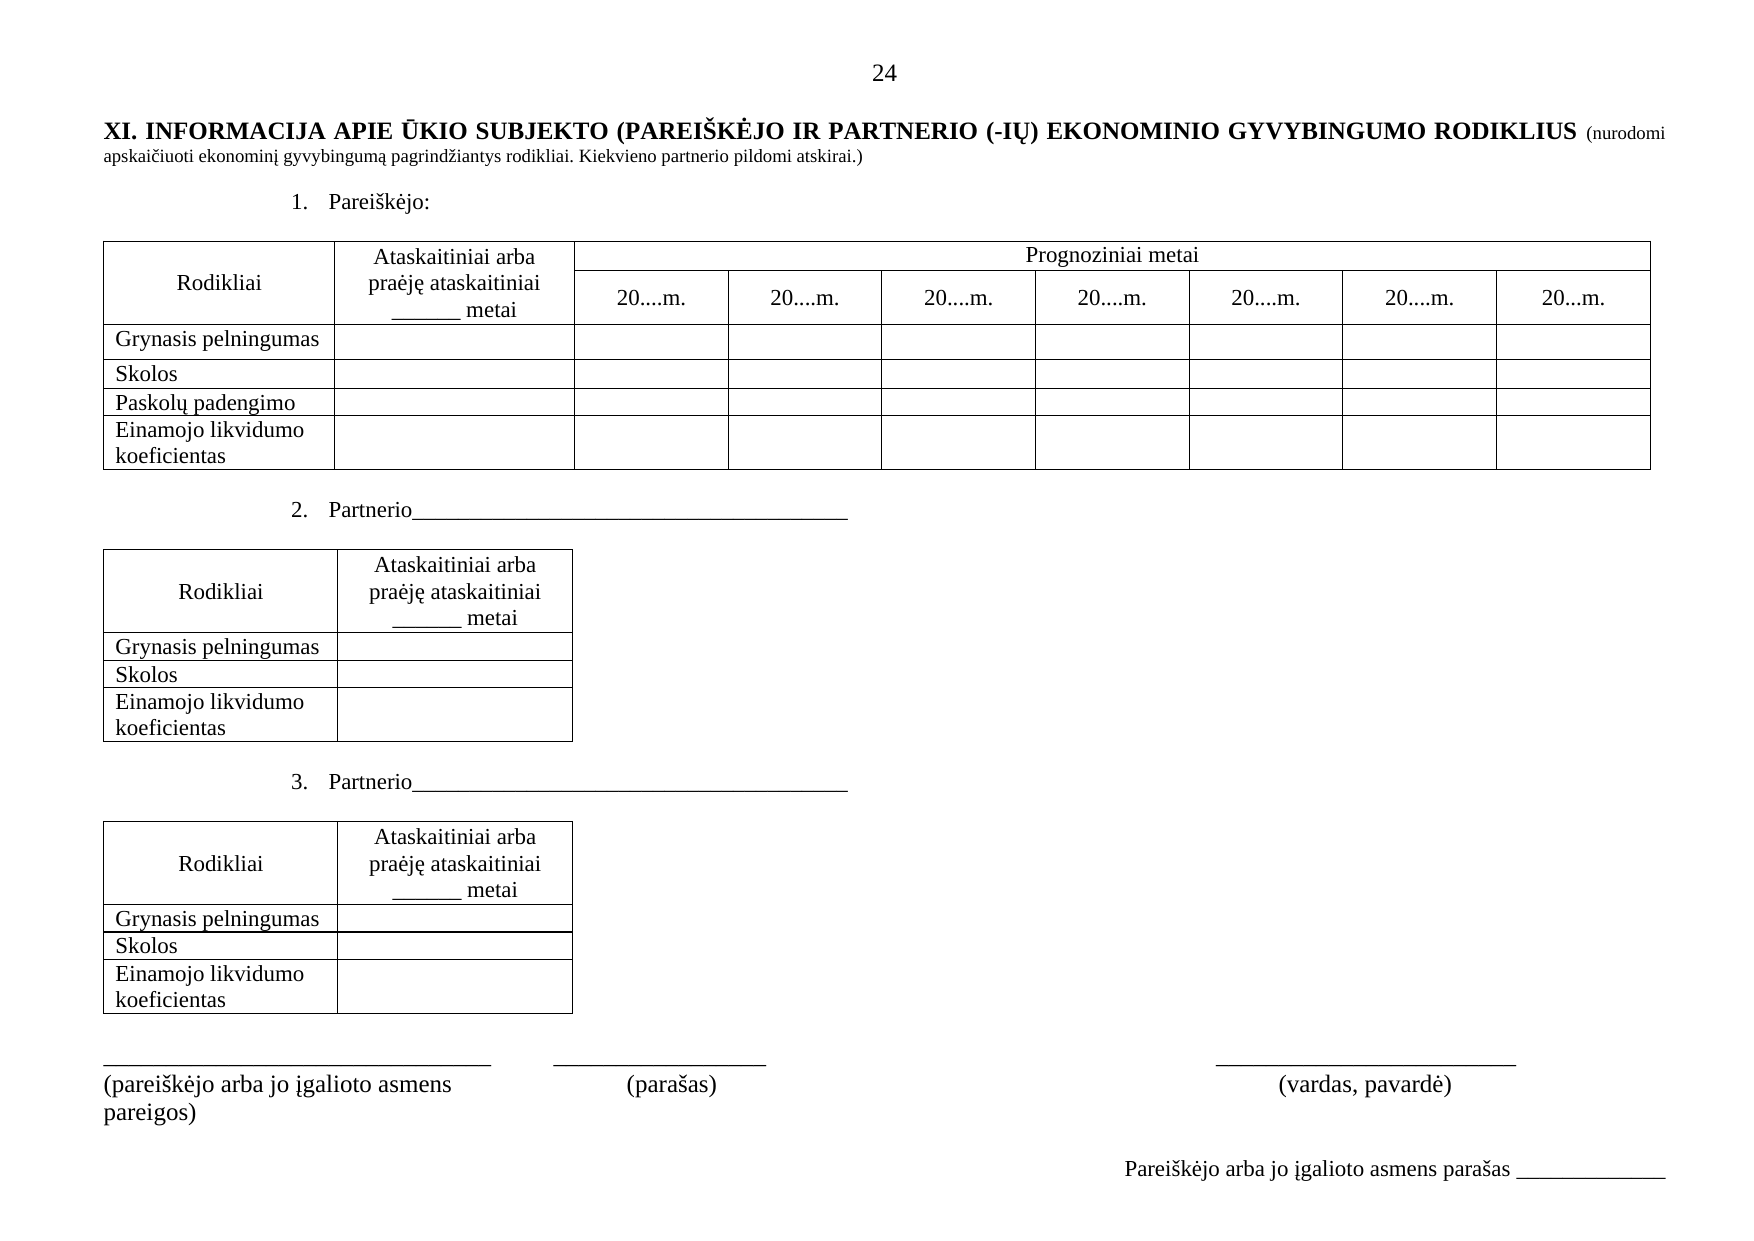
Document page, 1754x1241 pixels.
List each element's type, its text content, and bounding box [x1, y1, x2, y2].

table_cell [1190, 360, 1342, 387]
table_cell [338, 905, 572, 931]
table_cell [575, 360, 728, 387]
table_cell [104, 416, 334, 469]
text pareigos) [103, 1097, 1665, 1126]
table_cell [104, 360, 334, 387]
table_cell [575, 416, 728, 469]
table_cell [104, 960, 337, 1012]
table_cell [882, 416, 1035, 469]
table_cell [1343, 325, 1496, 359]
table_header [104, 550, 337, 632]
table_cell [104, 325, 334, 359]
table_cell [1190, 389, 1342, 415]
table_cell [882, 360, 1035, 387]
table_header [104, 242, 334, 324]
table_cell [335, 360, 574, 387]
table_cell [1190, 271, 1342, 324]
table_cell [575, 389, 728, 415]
list Partnerio______________________________________ [291, 496, 1665, 523]
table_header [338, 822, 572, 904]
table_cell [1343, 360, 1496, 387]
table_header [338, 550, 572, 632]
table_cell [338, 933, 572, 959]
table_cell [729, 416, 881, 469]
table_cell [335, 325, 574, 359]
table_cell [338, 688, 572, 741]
text _______________________________ _________________ ________________________ [103, 1040, 1665, 1069]
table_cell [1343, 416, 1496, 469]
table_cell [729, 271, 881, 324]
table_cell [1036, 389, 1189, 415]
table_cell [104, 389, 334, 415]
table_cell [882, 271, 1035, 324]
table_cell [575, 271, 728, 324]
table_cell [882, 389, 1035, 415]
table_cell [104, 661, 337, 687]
list Pareiškėjo: [291, 188, 1665, 214]
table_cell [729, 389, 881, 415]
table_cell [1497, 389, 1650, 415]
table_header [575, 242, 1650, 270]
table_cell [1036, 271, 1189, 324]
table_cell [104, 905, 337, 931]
text (pareiškėjo arba jo įgalioto asmens (parašas) (vardas, pavardė) [103, 1069, 1665, 1097]
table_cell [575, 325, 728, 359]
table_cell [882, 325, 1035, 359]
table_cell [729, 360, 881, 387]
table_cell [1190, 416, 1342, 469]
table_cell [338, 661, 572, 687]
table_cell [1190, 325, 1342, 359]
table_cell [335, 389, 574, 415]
list Partnerio______________________________________ [291, 768, 1665, 794]
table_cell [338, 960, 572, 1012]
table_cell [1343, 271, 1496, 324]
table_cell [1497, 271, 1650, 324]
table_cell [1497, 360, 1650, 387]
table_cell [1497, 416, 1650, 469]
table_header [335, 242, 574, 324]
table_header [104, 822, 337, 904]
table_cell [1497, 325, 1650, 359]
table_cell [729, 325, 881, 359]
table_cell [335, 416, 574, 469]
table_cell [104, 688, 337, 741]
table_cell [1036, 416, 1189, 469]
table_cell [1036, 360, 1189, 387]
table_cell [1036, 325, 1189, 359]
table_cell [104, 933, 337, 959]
text XI. INFORMACIJA APIE ŪKIO SUBJEKTO (PAREIŠKĖJO IR PARTNERIO (-IŲ) EKONOMINIO GYVYBINGUMO RODIKLIUS (nurodomi apskaičiuoti ekonominį gyvybingumą pagrindžiantys rodikliai. Kiekvieno partnerio pildomi atskirai.) [103, 116, 1665, 166]
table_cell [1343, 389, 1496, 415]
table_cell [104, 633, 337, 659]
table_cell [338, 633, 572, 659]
